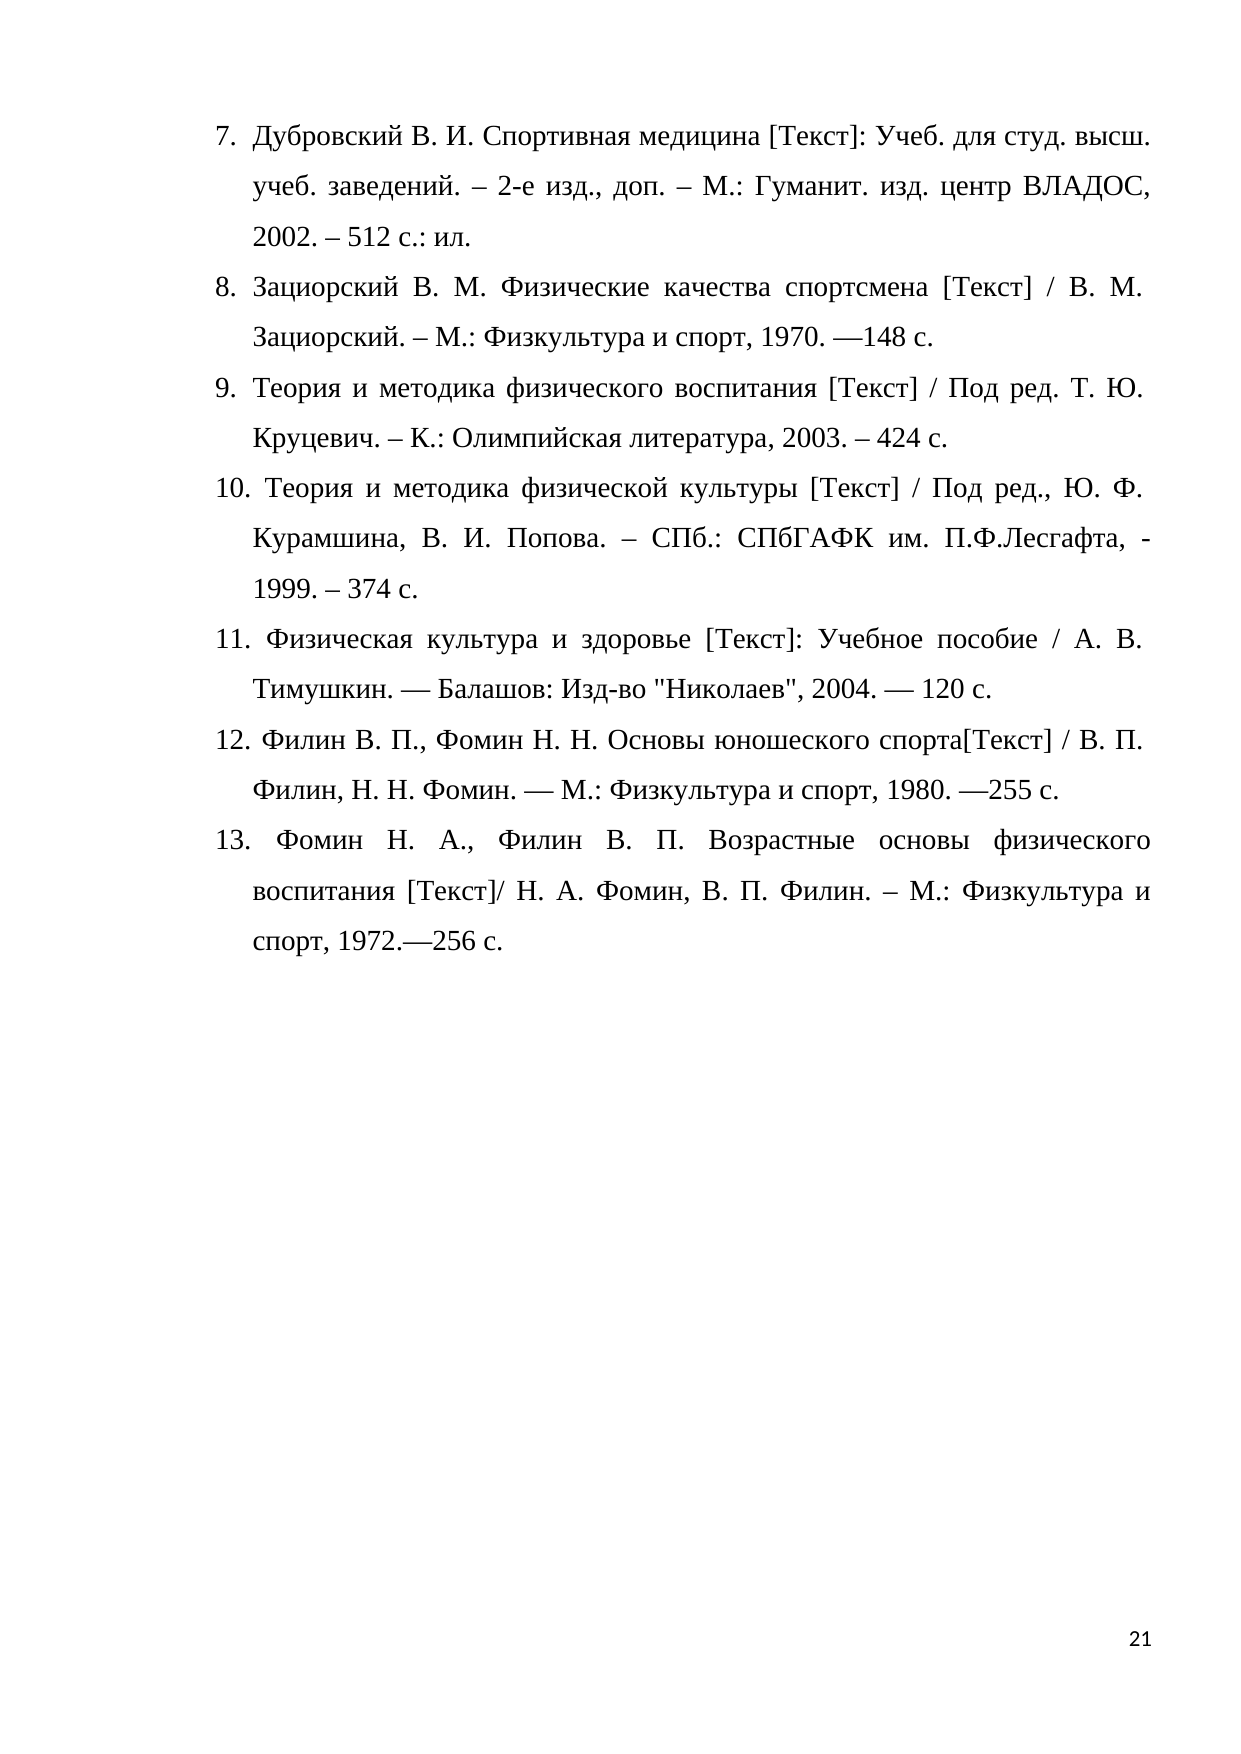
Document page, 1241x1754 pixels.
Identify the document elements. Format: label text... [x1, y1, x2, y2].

list Фомин Н. А., Филин В. П. Возрастные основы физического воспитания [Текст]/ Н. А. Фомин, В. П. Филин. – М.: Физкультура и спорт, 1972.—256 с. [215, 822, 1152, 957]
list Дубровский В. И. Спортивная медицина [Текст]: Учеб. для студ. высш. учеб. заведений. – 2-е изд., доп. – М.: Гуманит. изд. центр ВЛАДОС, 2002. – 512 с.: ил. [215, 118, 1152, 252]
list Теория и методика физического воспитания [Текст] / Под ред. Т. Ю. Круцевич. – К.: Олимпийская литература, 2003. – 424 с. [215, 370, 1152, 453]
list Зациорский В. М. Физические качества спортсмена [Текст] / В. М. Зациорский. – М.: Физкультура и спорт, 1970. —148 с. [215, 269, 1152, 353]
list Теория и методика физической культуры [Текст] / Под ред., Ю. Ф. Курамшина, В. И. Попова. – СПб.: СПбГАФК им. П.Ф.Лесгафта, - 1999. – 374 с. [215, 470, 1152, 604]
list Физическая культура и здоровье [Текст]: Учебное пособие / А. В. Тимушкин. — Балашов: Изд-во "Николаев", 2004. — 120 с. [215, 621, 1152, 705]
list Филин В. П., Фомин Н. Н. Основы юношеского спорта[Текст] / В. П. Филин, Н. Н. Фомин. — М.: Физкультура и спорт, 1980. —255 с. [215, 722, 1152, 806]
